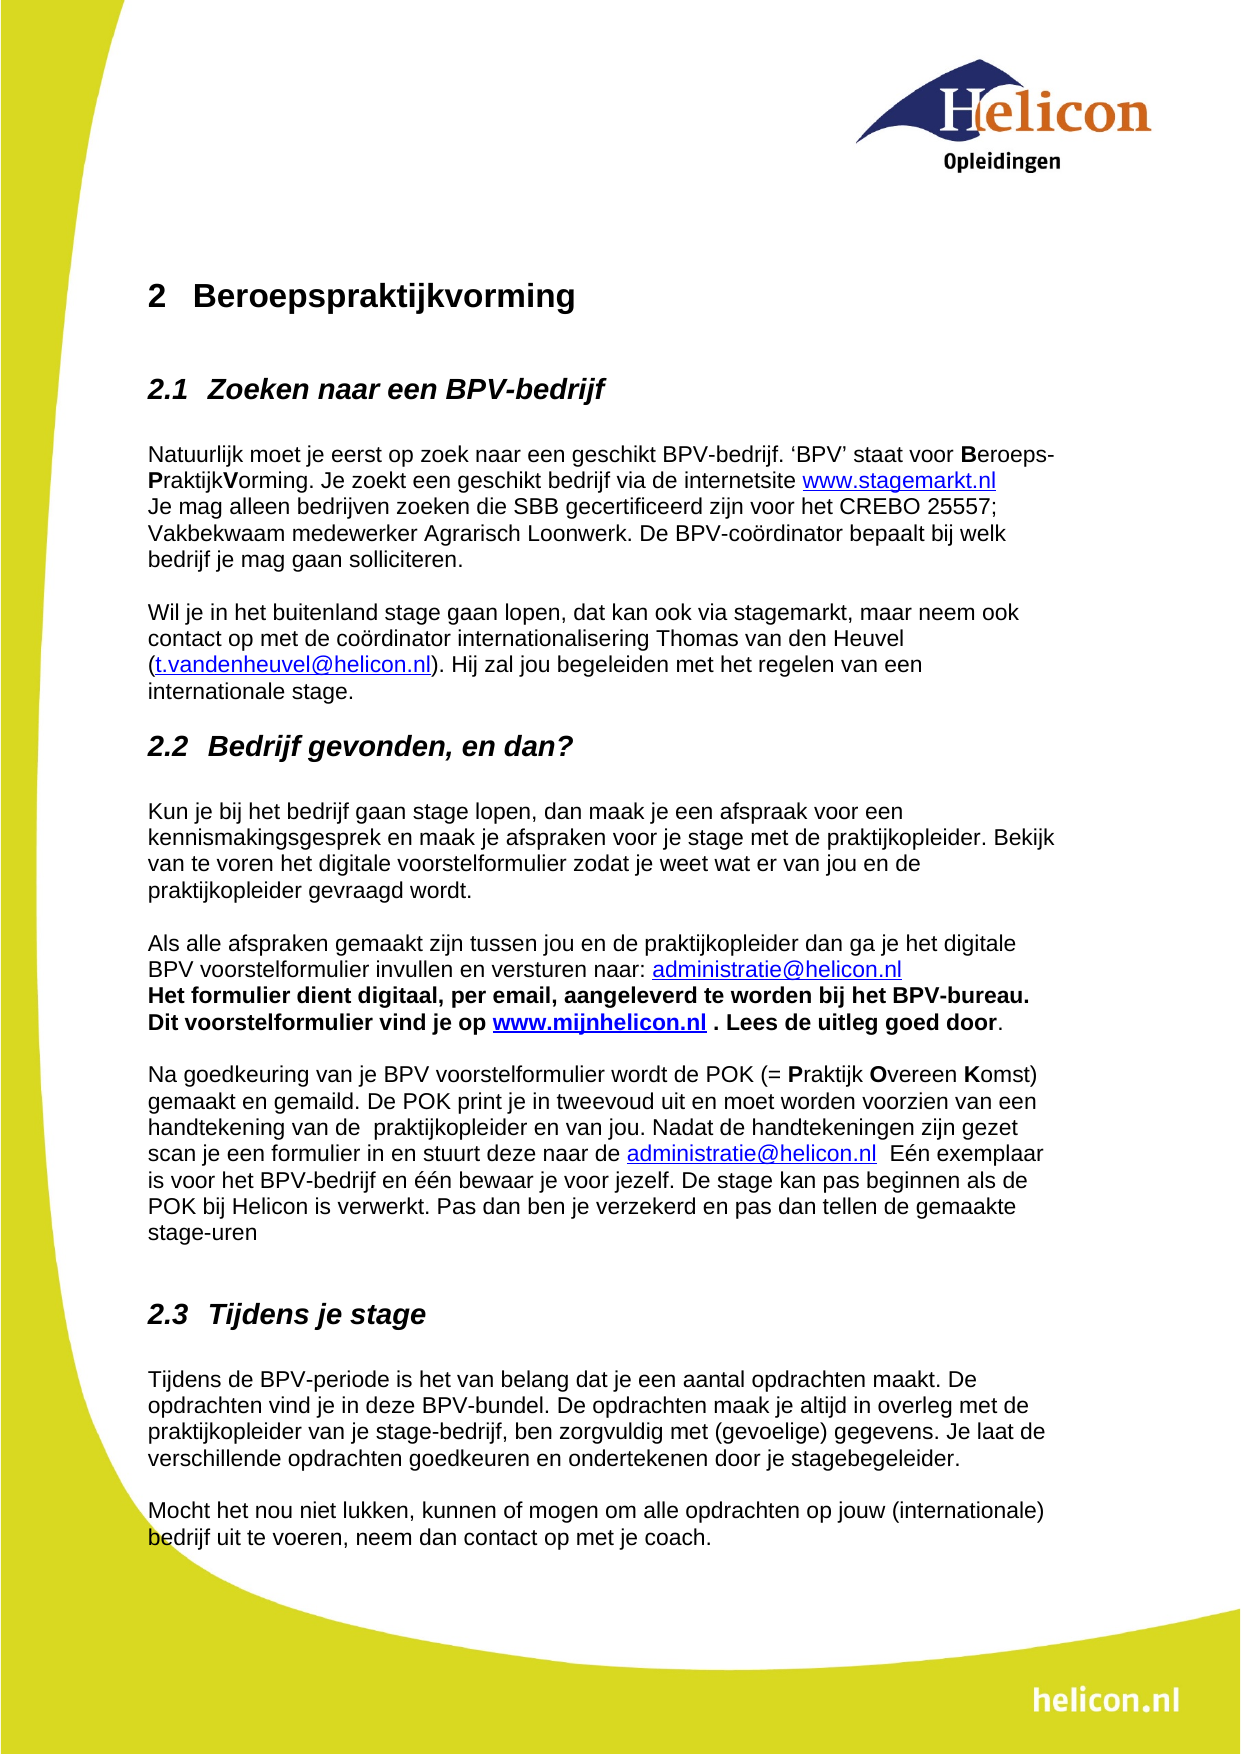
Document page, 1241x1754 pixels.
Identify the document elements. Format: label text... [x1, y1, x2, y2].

subtitle Tijdens je stage [148, 1297, 1093, 1331]
subtitle Beroepspraktijkvorming [148, 276, 1093, 314]
text Je mag alleen bedrijven zoeken die SBB gecertificeerd zijn voor het CREBO 25557; Vakbekwaam medewerker Agrarisch Loonwerk. De BPV-coördinator bepaalt bij welk bedrijf je mag gaan solliciteren. [148, 493, 1066, 572]
text Als alle afspraken gemaakt zijn tussen jou en de praktijkopleider dan ga je het digitale BPV voorstelformulier invullen en versturen naar: administratie@helicon.nl [148, 929, 1066, 982]
text Kun je bij het bedrijf gaan stage lopen, dan maak je een afspraak voor een kennismakingsgesprek en maak je afspraken voor je stage met de praktijkopleider. Bekijk van te voren het digitale voorstelformulier zodat je weet wat er van jou en de praktijkopleider gevraagd wordt. [148, 798, 1066, 903]
picture [0, 0, 1241, 1754]
text Mocht het nou niet lukken, kunnen of mogen om alle opdrachten op jouw (internationale) bedrijf uit te voeren, neem dan contact op met je coach. [148, 1497, 1066, 1550]
subtitle Bedrijf gevonden, en dan? [148, 729, 1093, 763]
text Wil je in het buitenland stage gaan lopen, dat kan ook via stagemarkt, maar neem ook contact op met de coördinator internationalisering Thomas van den Heuvel (t.vandenheuvel@helicon.nl). Hij zal jou begeleiden met het regelen van een internationale stage. [148, 599, 1066, 704]
text Het formulier dient digitaal, per email, aangeleverd te worden bij het BPV-bureau. [148, 982, 1093, 1008]
text Dit voorstelformulier vind je op www.mijnhelicon.nl . Lees de uitleg goed door. [148, 1008, 1093, 1035]
text Na goedkeuring van je BPV voorstelformulier wordt de POK (= Praktijk Overeen Komst) gemaakt en gemaild. De POK print je in tweevoud uit en moet worden voorzien van een handtekening van de praktijkopleider en van jou. Nadat de handtekeningen zijn gezet scan je een formulier in en stuurt deze naar de administratie@helicon.nl Eén exemplaar is voor het BPV-bedrijf en één bewaar je voor jezelf. De stage kan pas beginnen als de POK bij Helicon is verwerkt. Pas dan ben je verzekerd en pas dan tellen de gemaakte stage-uren [148, 1061, 1066, 1246]
text Tijdens de BPV-periode is het van belang dat je een aantal opdrachten maakt. De opdrachten vind je in deze BPV-bundel. De opdrachten maak je altijd in overleg met de praktijkopleider van je stage-bedrijf, ben zorgvuldig met (gevoelige) gegevens. Je laat de verschillende opdrachten goedkeuren en ondertekenen door je stagebegeleider. [148, 1366, 1066, 1471]
subtitle Zoeken naar een BPV-bedrijf [148, 372, 1093, 406]
text Natuurlijk moet je eerst op zoek naar een geschikt BPV-bedrijf. ‘BPV’ staat voor Beroeps-PraktijkVorming. Je zoekt een geschikt bedrijf via de internetsite www.stagemarkt.nl [148, 441, 1066, 493]
